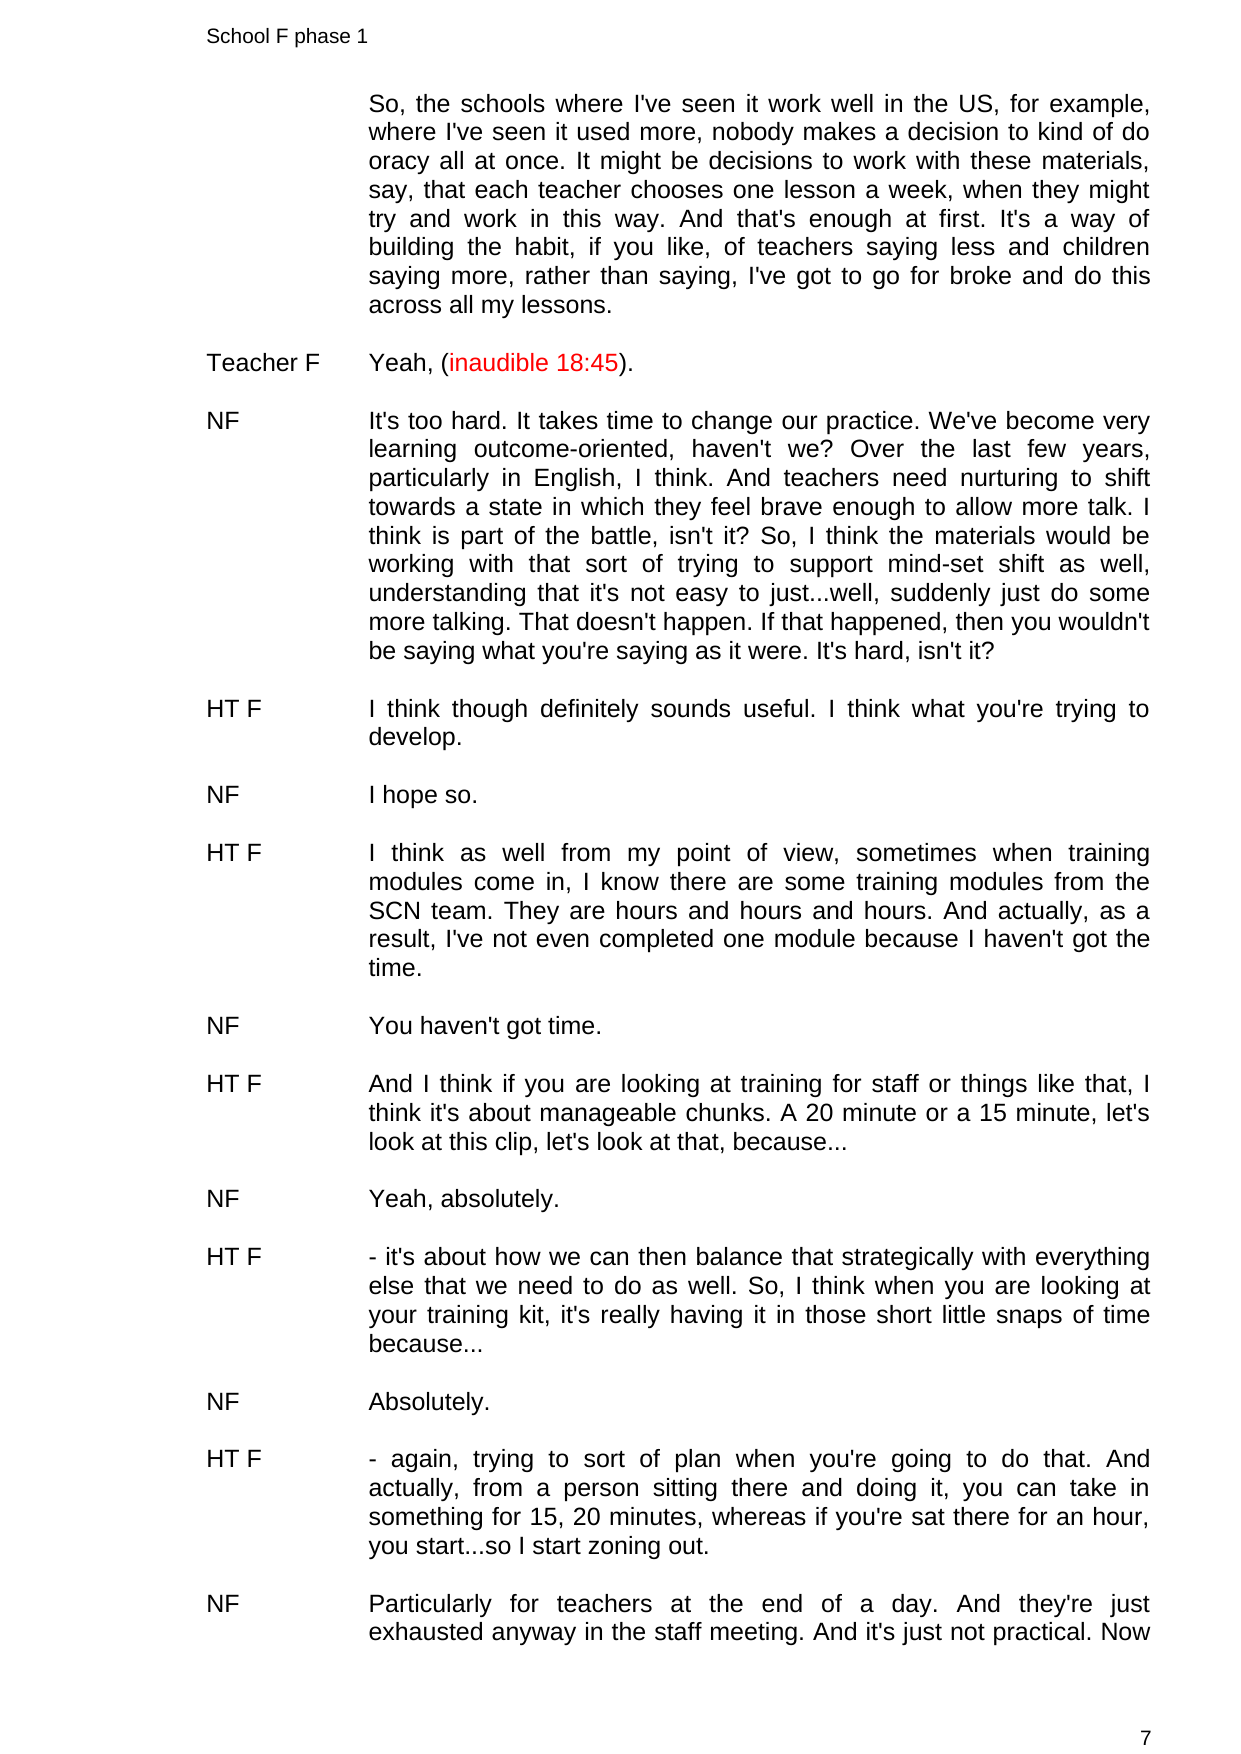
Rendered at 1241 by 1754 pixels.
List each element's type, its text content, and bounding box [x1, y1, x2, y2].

text NF Yeah, absolutely. [206, 1184, 1152, 1213]
text HT F And I think if you are looking at training for staff or things like that, I think it's about manageable chunks. A 20 minute or a 15 minute, let's look at this clip, let's look at that, because... [206, 1069, 1152, 1155]
text So, the schools where I've seen it work well in the US, for example, where I've seen it used more, nobody makes a decision to kind of do oracy all at once. It might be decisions to work with these materials, say, that each teacher chooses one lesson a week, when they might try and work in this way. And that's enough at first. It's a way of building the habit, if you like, of teachers saying less and children saying more, rather than saying, I've got to go for broke and do this across all my lessons. [206, 89, 1152, 319]
text NF It's too hard. It takes time to change our practice. We've become very learning outcome-oriented, haven't we? Over the last few years, particularly in English, I think. And teachers need nurturing to shift towards a state in which they feel brave enough to allow more talk. I think is part of the battle, isn't it? So, I think the materials would be working with that sort of trying to support mind-set shift as well, understanding that it's not easy to just...well, suddenly just do some more talking. That doesn't happen. If that happened, then you wouldn't be saying what you're saying as it were. It's hard, isn't it? [206, 406, 1152, 664]
text NF Absolutely. [206, 1387, 1152, 1415]
text NF I hope so. [206, 780, 1152, 809]
text HT F - again, trying to sort of plan when you're going to do that. And actually, from a person sitting there and doing it, you can take in something for 15, 20 minutes, whereas if you're sat there for an hour, you start...so I start zoning out. [206, 1444, 1152, 1559]
text NF You haven't got time. [206, 1011, 1152, 1040]
text Teacher F Yeah, (inaudible 18:45). [206, 348, 1152, 377]
text HT F - it's about how we can then balance that strategically with everything else that we need to do as well. So, I think when you are looking at your training kit, it's really having it in those short little snaps of time because... [206, 1242, 1152, 1357]
text HT F I think as well from my point of view, sometimes when training modules come in, I know there are some training modules from the SCN team. They are hours and hours and hours. And actually, as a result, I've not even completed one module because I haven't got the time. [206, 838, 1152, 982]
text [206, 1589, 1152, 1646]
text HT F I think though definitely sounds useful. I think what you're trying to develop. [206, 694, 1152, 751]
